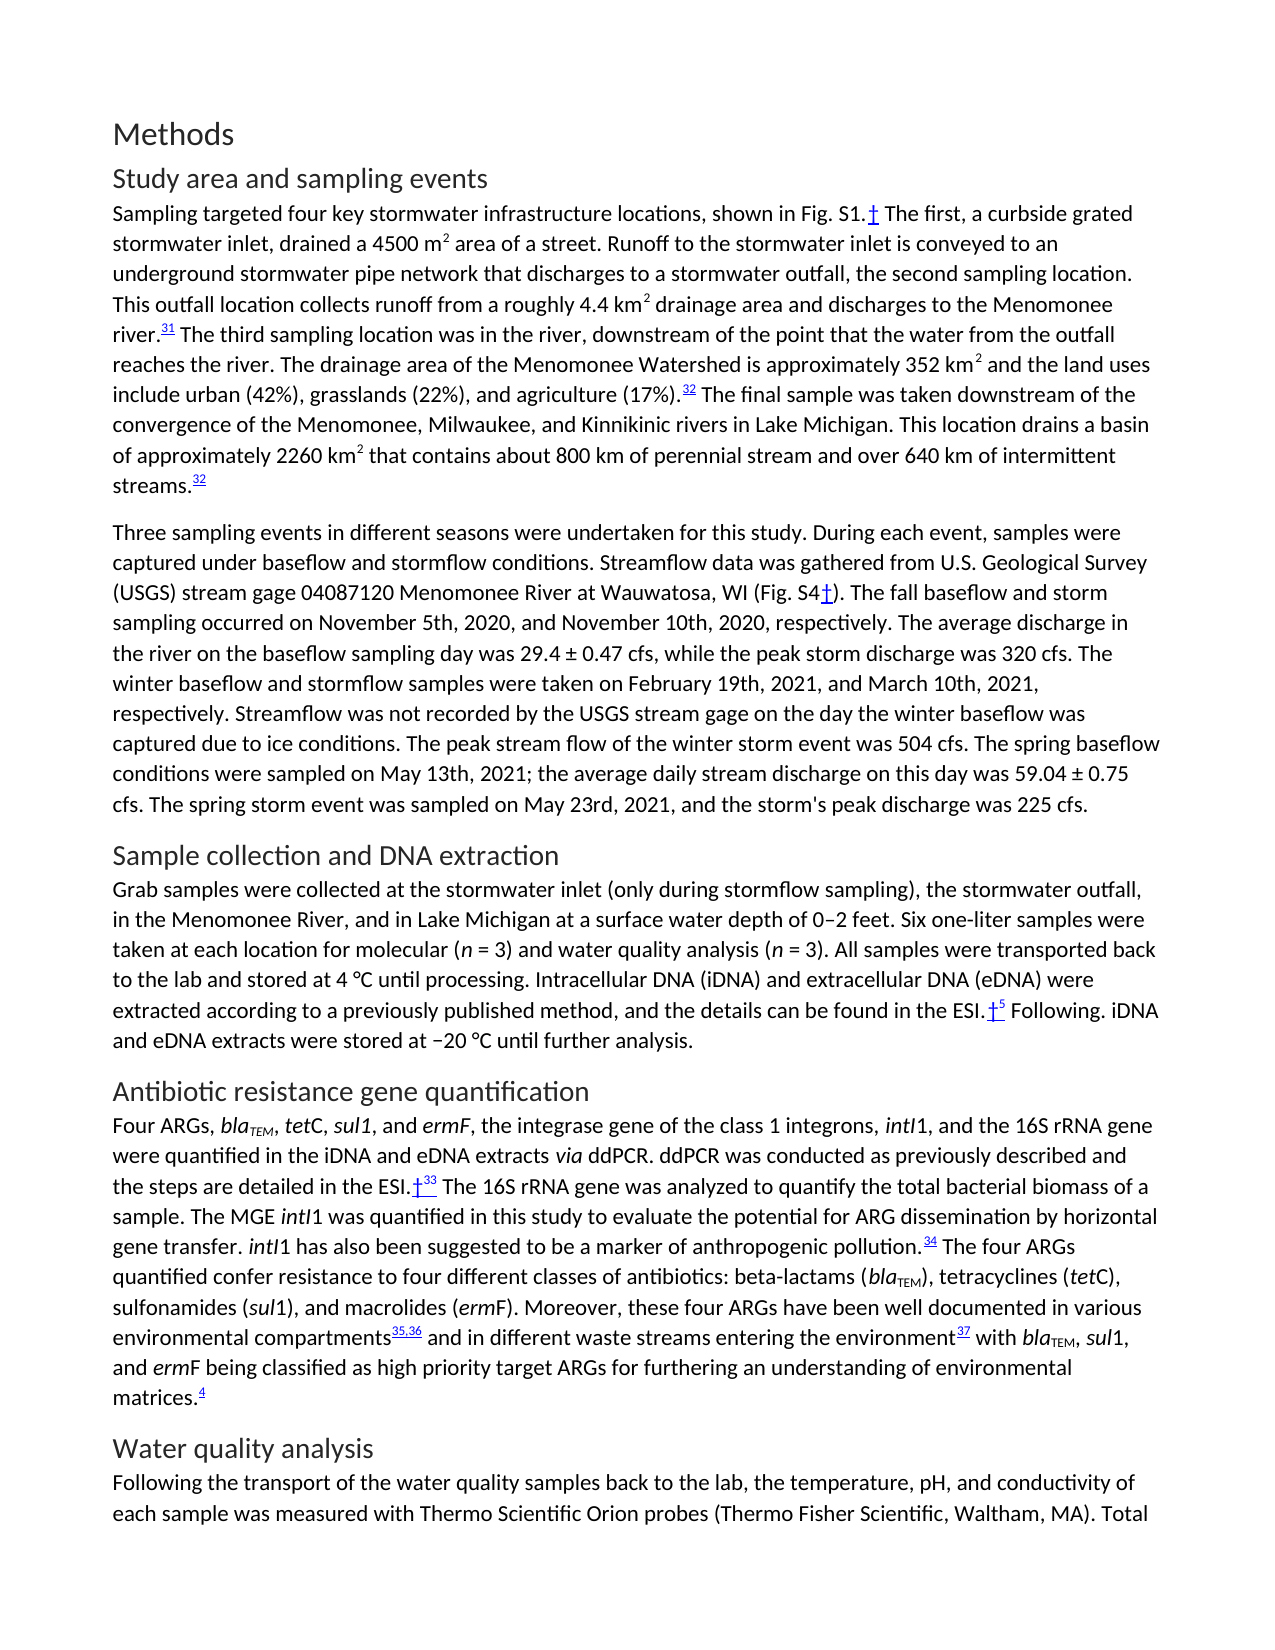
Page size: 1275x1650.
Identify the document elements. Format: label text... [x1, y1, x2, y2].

subtitle Sample collection and DNA extraction [112, 837, 1162, 872]
subtitle Water quality analysis [112, 1430, 1162, 1466]
subtitle Methods [112, 112, 1162, 153]
text Sampling targeted four key stormwater infrastructure locations, shown in Fig. S1.† The first, a curbside grated stormwater inlet, drained a 4500 m2 area of a street. Runoff to the stormwater inlet is conveyed to an underground stormwater pipe network that discharges to a stormwater outfall, the second sampling location. This outfall location collects runoff from a roughly 4.4 km2 drainage area and discharges to the Menomonee river.31 The third sampling location was in the river, downstream of the point that the water from the outfall reaches the river. The drainage area of the Menomonee Watershed is approximately 352 km2 and the land uses include urban (42%), grasslands (22%), and agriculture (17%).32 The final sample was taken downstream of the convergence of the Menomonee, Milwaukee, and Kinnikinic rivers in Lake Michigan. This location drains a basin of approximately 2260 km2 that contains about 800 km of perennial stream and over 640 km of intermittent streams.32 [112, 199, 1162, 499]
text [112, 1468, 1162, 1527]
subtitle Antibiotic resistance gene quantification [112, 1073, 1162, 1108]
text Grab samples were collected at the stormwater inlet (only during stormflow sampling), the stormwater outfall, in the Menomonee River, and in Lake Michigan at a surface water depth of 0–2 feet. Six one-liter samples were taken at each location for molecular (n = 3) and water quality analysis (n = 3). All samples were transported back to the lab and stored at 4 °C until processing. Intracellular DNA (iDNA) and extracellular DNA (eDNA) were extracted according to a previously published method, and the details can be found in the ESI.†5 Following. iDNA and eDNA extracts were stored at −20 °C until further analysis. [112, 875, 1162, 1054]
subtitle Study area and sampling events [112, 161, 1162, 196]
text Three sampling events in different seasons were undertaken for this study. During each event, samples were captured under baseflow and stormflow conditions. Streamflow data was gathered from U.S. Geological Survey (USGS) stream gage 04087120 Menomonee River at Wauwatosa, WI (Fig. S4†). The fall baseflow and storm sampling occurred on November 5th, 2020, and November 10th, 2020, respectively. The average discharge in the river on the baseflow sampling day was 29.4 ± 0.47 cfs, while the peak storm discharge was 320 cfs. The winter baseflow and stormflow samples were taken on February 19th, 2021, and March 10th, 2021, respectively. Streamflow was not recorded by the USGS stream gage on the day the winter baseflow was captured due to ice conditions. The peak stream flow of the winter storm event was 504 cfs. The spring baseflow conditions were sampled on May 13th, 2021; the average daily stream discharge on this day was 59.04 ± 0.75 cfs. The spring storm event was sampled on May 23rd, 2021, and the storm's peak discharge was 225 cfs. [112, 518, 1162, 818]
text Four ARGs, blaTEM, tetC, sul1, and ermF, the integrase gene of the class 1 integrons, intI1, and the 16S rRNA gene were quantified in the iDNA and eDNA extracts via ddPCR. ddPCR was conducted as previously described and the steps are detailed in the ESI.†33 The 16S rRNA gene was analyzed to quantify the total bacterial biomass of a sample. The MGE intI1 was quantified in this study to evaluate the potential for ARG dissemination by horizontal gene transfer. intI1 has also been suggested to be a marker of anthropogenic pollution.34 The four ARGs quantified confer resistance to four different classes of antibiotics: beta-lactams (blaTEM), tetracyclines (tetC), sulfonamides (sul1), and macrolides (ermF). Moreover, these four ARGs have been well documented in various environmental compartments35,36 and in different waste streams entering the environment37 with blaTEM, sul1, and ermF being classified as high priority target ARGs for furthering an understanding of environmental matrices.4 [112, 1111, 1162, 1411]
